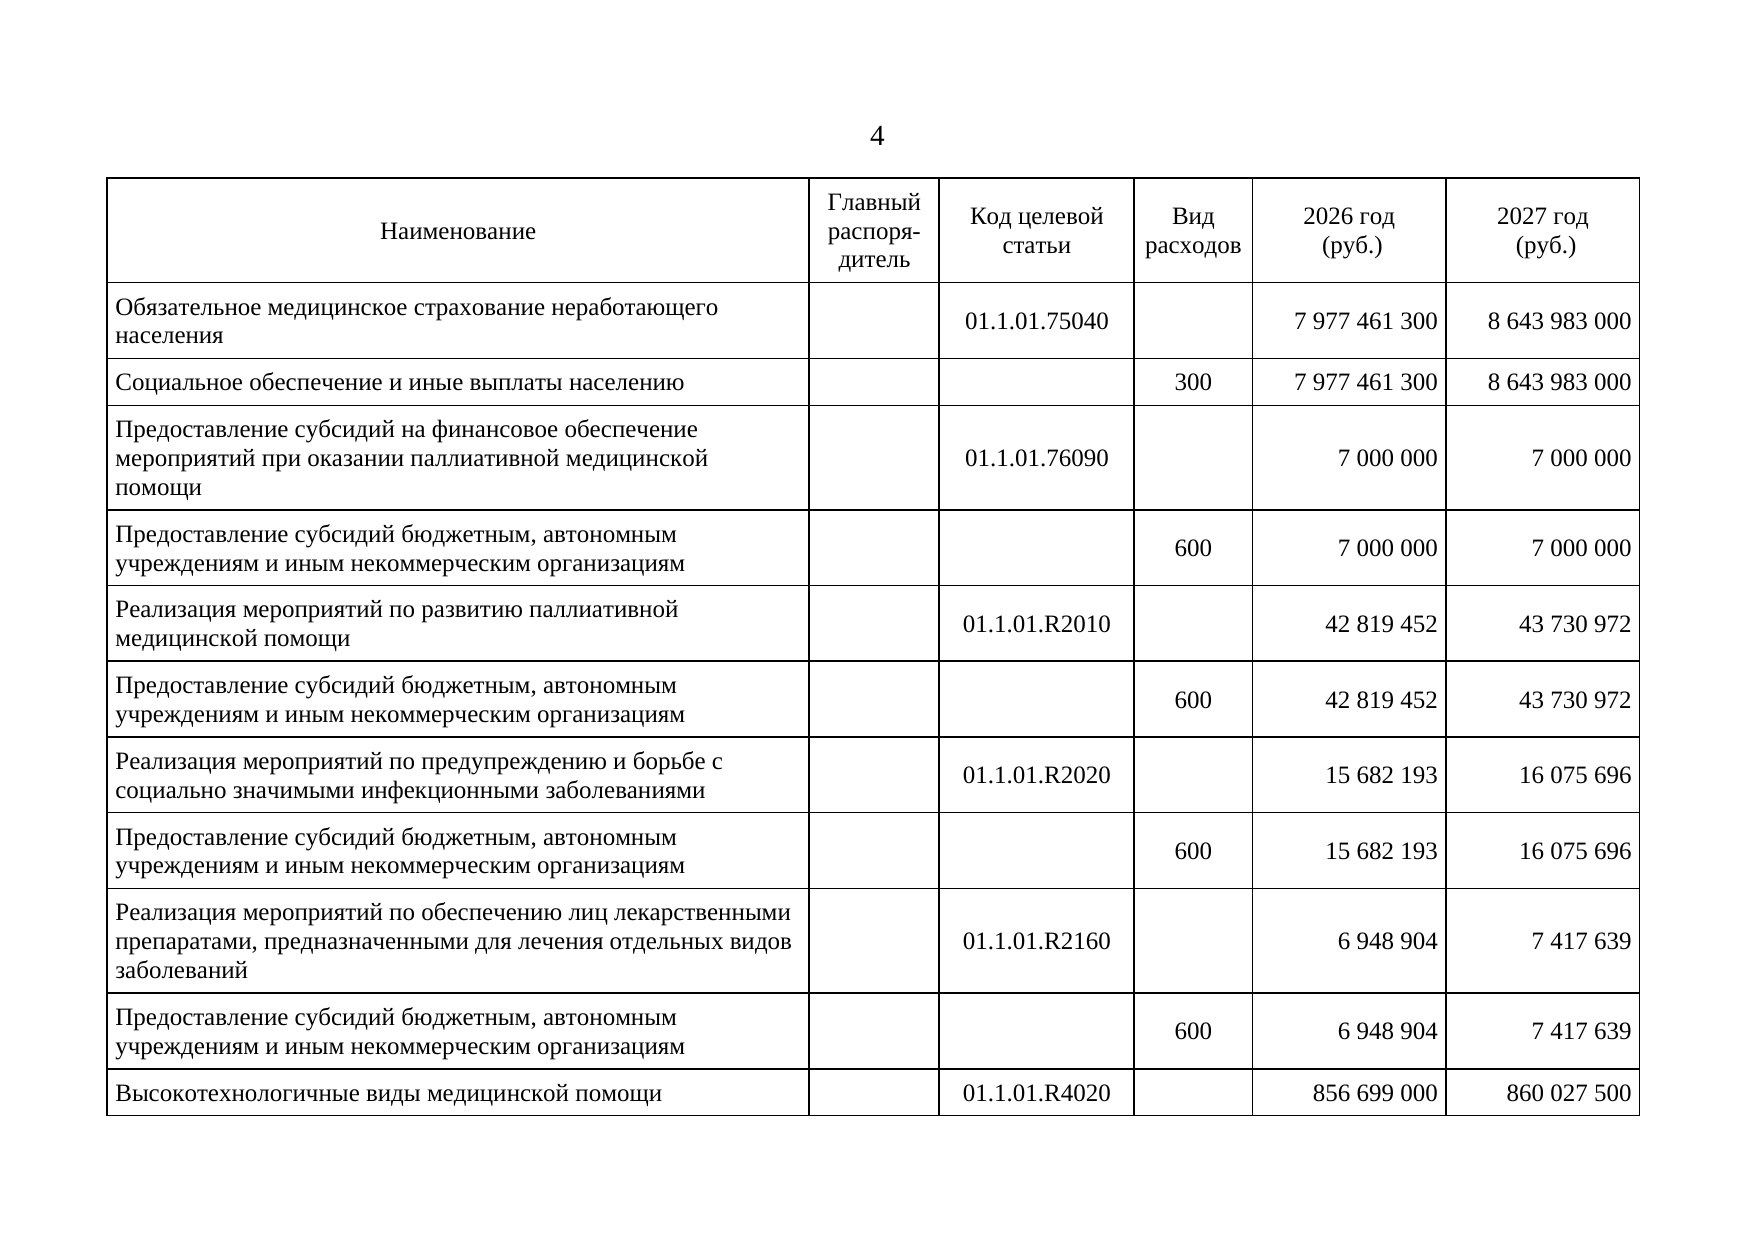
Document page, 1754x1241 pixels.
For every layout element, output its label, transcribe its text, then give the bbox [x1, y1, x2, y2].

table_cell [810, 813, 938, 888]
table_cell [810, 283, 938, 357]
table_header [1447, 179, 1639, 282]
table_cell 8 643 983 000 [1447, 283, 1639, 357]
table_cell 7 000 000 [1253, 406, 1445, 509]
table_cell [1135, 738, 1252, 812]
table_cell [810, 511, 938, 585]
table_cell 7 977 461 300 [1253, 283, 1445, 357]
table_cell [810, 662, 938, 736]
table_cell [108, 994, 808, 1068]
table_cell 300 [1135, 359, 1252, 404]
table_cell [810, 738, 938, 812]
table_cell [1135, 889, 1252, 992]
table_cell 42 819 452 [1253, 662, 1445, 736]
table_cell 7 000 000 [1447, 406, 1639, 509]
table_cell 7 417 639 [1447, 889, 1639, 992]
table_cell 15 682 193 [1253, 813, 1445, 888]
table_cell 600 [1135, 994, 1252, 1068]
table_header [1135, 179, 1252, 282]
table_cell 01.1.01.R4020 [940, 1070, 1133, 1115]
table_cell Обязательное медицинское страхование неработающего населения [108, 283, 808, 357]
table_cell 01.1.01.R2160 [940, 889, 1133, 992]
table_cell [1135, 1070, 1252, 1115]
table_cell [940, 511, 1133, 585]
table_cell [940, 994, 1133, 1068]
table_cell 15 682 193 [1253, 738, 1445, 812]
table_cell 856 699 000 [1253, 1070, 1445, 1115]
table_cell 01.1.01.75040 [940, 283, 1133, 357]
table_cell 16 075 696 [1447, 813, 1639, 888]
table_cell 7 417 639 [1447, 994, 1639, 1068]
table_cell Реализация мероприятий по обеспечению лиц лекарственными препаратами, предназначенными для лечения отдельных видов заболеваний [108, 889, 808, 992]
table_cell Предоставление субсидий бюджетным, автономным учреждениям и иным некоммерческим организациям [108, 662, 808, 736]
table_cell [810, 406, 938, 509]
table_cell 6 948 904 [1253, 994, 1445, 1068]
table_cell 8 643 983 000 [1447, 359, 1639, 404]
table_cell 6 948 904 [1253, 889, 1445, 992]
table_cell [940, 813, 1133, 888]
table_header [940, 179, 1133, 282]
table_cell [810, 889, 938, 992]
table_cell 16 075 696 [1447, 738, 1639, 812]
table_cell 01.1.01.R2020 [940, 738, 1133, 812]
table_cell [1135, 586, 1252, 660]
table_cell [810, 994, 938, 1068]
table_cell [1135, 406, 1252, 509]
table_cell 42 819 452 [1253, 586, 1445, 660]
table_cell Реализация мероприятий по развитию паллиативной медицинской помощи [108, 586, 808, 660]
table_header [108, 179, 808, 282]
table_cell [940, 359, 1133, 404]
table_header [810, 179, 938, 282]
table_cell 01.1.01.76090 [940, 406, 1133, 509]
table_cell 7 000 000 [1447, 511, 1639, 585]
table_cell Реализация мероприятий по предупреждению и борьбе с социально значимыми инфекционными заболеваниями [108, 738, 808, 812]
table_cell [810, 586, 938, 660]
table_cell Предоставление субсидий на финансовое обеспечение мероприятий при оказании паллиативной медицинской помощи [108, 406, 808, 509]
table_header [1253, 179, 1445, 282]
table_cell 860 027 500 [1447, 1070, 1639, 1115]
table_cell [1135, 283, 1252, 357]
table_cell 600 [1135, 511, 1252, 585]
table_cell [810, 1070, 938, 1115]
table_cell Предоставление субсидий бюджетным, автономным учреждениям и иным некоммерческим организациям [108, 813, 808, 888]
table_cell Предоставление субсидий бюджетным, автономным учреждениям и иным некоммерческим организациям [108, 511, 808, 585]
table_cell Высокотехнологичные виды медицинской помощи [108, 1070, 808, 1115]
table_cell 600 [1135, 662, 1252, 736]
table_cell 43 730 972 [1447, 586, 1639, 660]
table_cell 7 977 461 300 [1253, 359, 1445, 404]
table_cell [810, 359, 938, 404]
table_cell 7 000 000 [1253, 511, 1445, 585]
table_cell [108, 359, 808, 404]
table_cell 01.1.01.R2010 [940, 586, 1133, 660]
table_cell 600 [1135, 813, 1252, 888]
table_cell [940, 662, 1133, 736]
table_cell 43 730 972 [1447, 662, 1639, 736]
